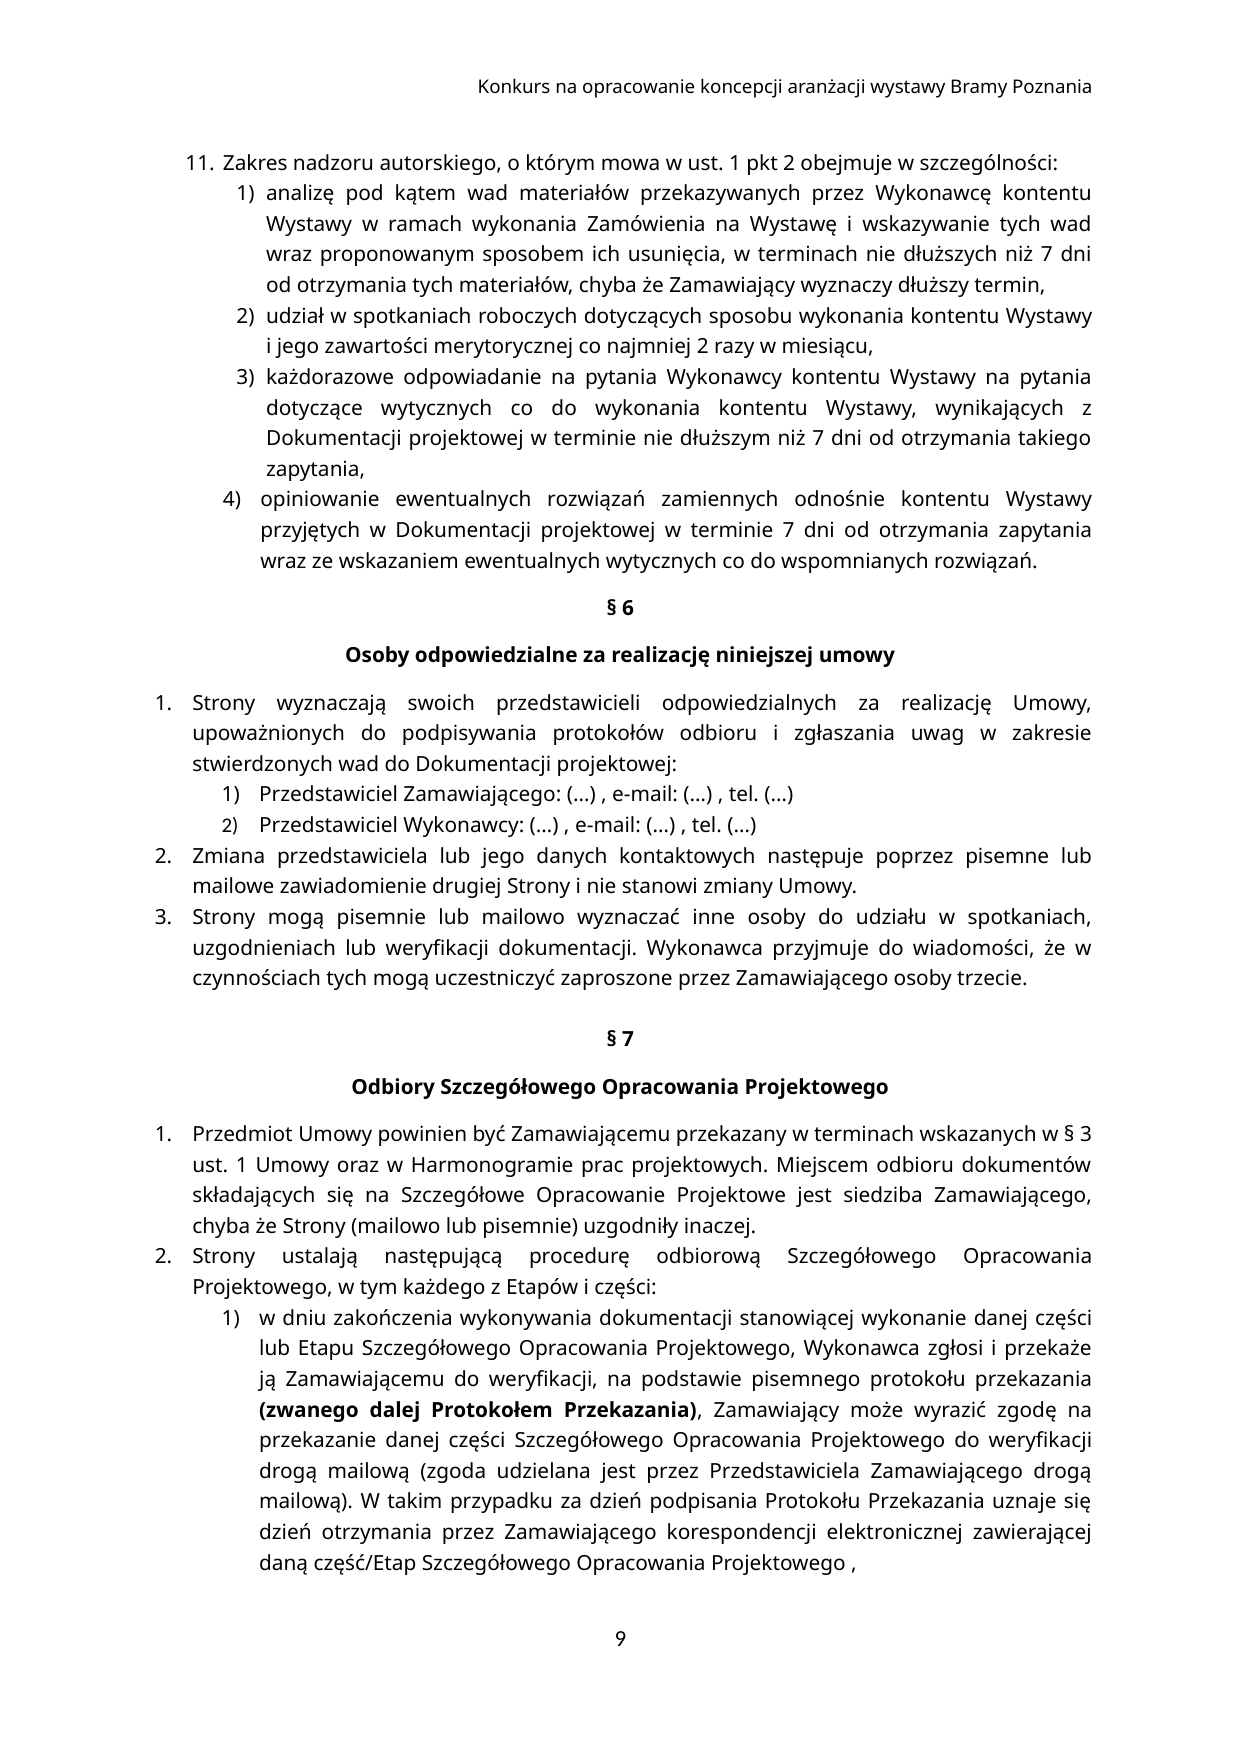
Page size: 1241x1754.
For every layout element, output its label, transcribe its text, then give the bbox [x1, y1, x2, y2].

list Strony wyznaczają swoich przedstawicieli odpowiedzialnych za realizację Umowy, upoważnionych do podpisywania protokołów odbioru i zgłaszania uwag w zakresie stwierdzonych wad do Dokumentacji projektowej: [154, 688, 1093, 777]
list Strony ustalają następującą procedurę odbiorową Szczegółowego Opracowania Projektowego, w tym każdego z Etapów i części: [154, 1242, 1093, 1301]
list Zmiana przedstawiciela lub jego danych kontaktowych następuje poprzez pisemne lub mailowe zawiadomienie drugiej Strony i nie stanowi zmiany Umowy. [154, 841, 1093, 900]
text Osoby odpowiedzialne za realizację niniejszej umowy [148, 640, 1093, 669]
list opiniowanie ewentualnych rozwiązań zamiennych odnośnie kontentu Wystawy przyjętych w Dokumentacji projektowej w terminie 7 dni od otrzymania zapytania wraz ze wskazaniem ewentualnych wytycznych co do wspomnianych rozwiązań. [223, 484, 1093, 574]
list udział w spotkaniach roboczych dotyczących sposobu wykonania kontentu Wystawy i jego zawartości merytorycznej co najmniej 2 razy w miesiącu, [236, 301, 1093, 360]
text Odbiory Szczegółowego Opracowania Projektowego [148, 1072, 1093, 1100]
text § 7 [148, 1024, 1093, 1053]
list analizę pod kątem wad materiałów przekazywanych przez Wykonawcę kontentu Wystawy w ramach wykonania Zamówienia na Wystawę i wskazywanie tych wad wraz proponowanym sposobem ich usunięcia, w terminach nie dłuższych niż 7 dni od otrzymania tych materiałów, chyba że Zamawiający wyznaczy dłuższy termin, [236, 178, 1093, 298]
list Przedstawiciel Wykonawcy: (…) , e-mail: (…) , tel. (…) [221, 810, 1093, 838]
list Zakres nadzoru autorskiego, o którym mowa w ust. 1 pkt 2 obejmuje w szczególności: [185, 148, 1093, 176]
list Przedstawiciel Zamawiającego: (…) , e-mail: (…) , tel. (…) [221, 779, 1093, 808]
text § 6 [148, 593, 1093, 621]
list Strony mogą pisemnie lub mailowo wyznaczać inne osoby do udziału w spotkaniach, uzgodnieniach lub weryfikacji dokumentacji. Wykonawca przyjmuje do wiadomości, że w czynnościach tych mogą uczestniczyć zaproszone przez Zamawiającego osoby trzecie. [154, 902, 1093, 992]
list Przedmiot Umowy powinien być Zamawiającemu przekazany w terminach wskazanych w § 3 ust. 1 Umowy oraz w Harmonogramie prac projektowych. Miejscem odbioru dokumentów składających się na Szczegółowe Opracowanie Projektowe jest siedziba Zamawiającego, chyba że Strony (mailowo lub pisemnie) uzgodniły inaczej. [154, 1119, 1093, 1239]
list każdorazowe odpowiadanie na pytania Wykonawcy kontentu Wystawy na pytania dotyczące wytycznych co do wykonania kontentu Wystawy, wynikających z Dokumentacji projektowej w terminie nie dłuższym niż 7 dni od otrzymania takiego zapytania, [236, 362, 1093, 482]
list w dniu zakończenia wykonywania dokumentacji stanowiącej wykonanie danej części lub Etapu Szczegółowego Opracowania Projektowego, Wykonawca zgłosi i przekaże ją Zamawiającemu do weryfikacji, na podstawie pisemnego protokołu przekazania (zwanego dalej Protokołem Przekazania), Zamawiający może wyrazić zgodę na przekazanie danej części Szczegółowego Opracowania Projektowego do weryfikacji drogą mailową (zgoda udzielana jest przez Przedstawiciela Zamawiającego drogą mailową). W takim przypadku za dzień podpisania Protokołu Przekazania uznaje się dzień otrzymania przez Zamawiającego korespondencji elektronicznej zawierającej daną część/Etap Szczegółowego Opracowania Projektowego , [221, 1303, 1093, 1576]
